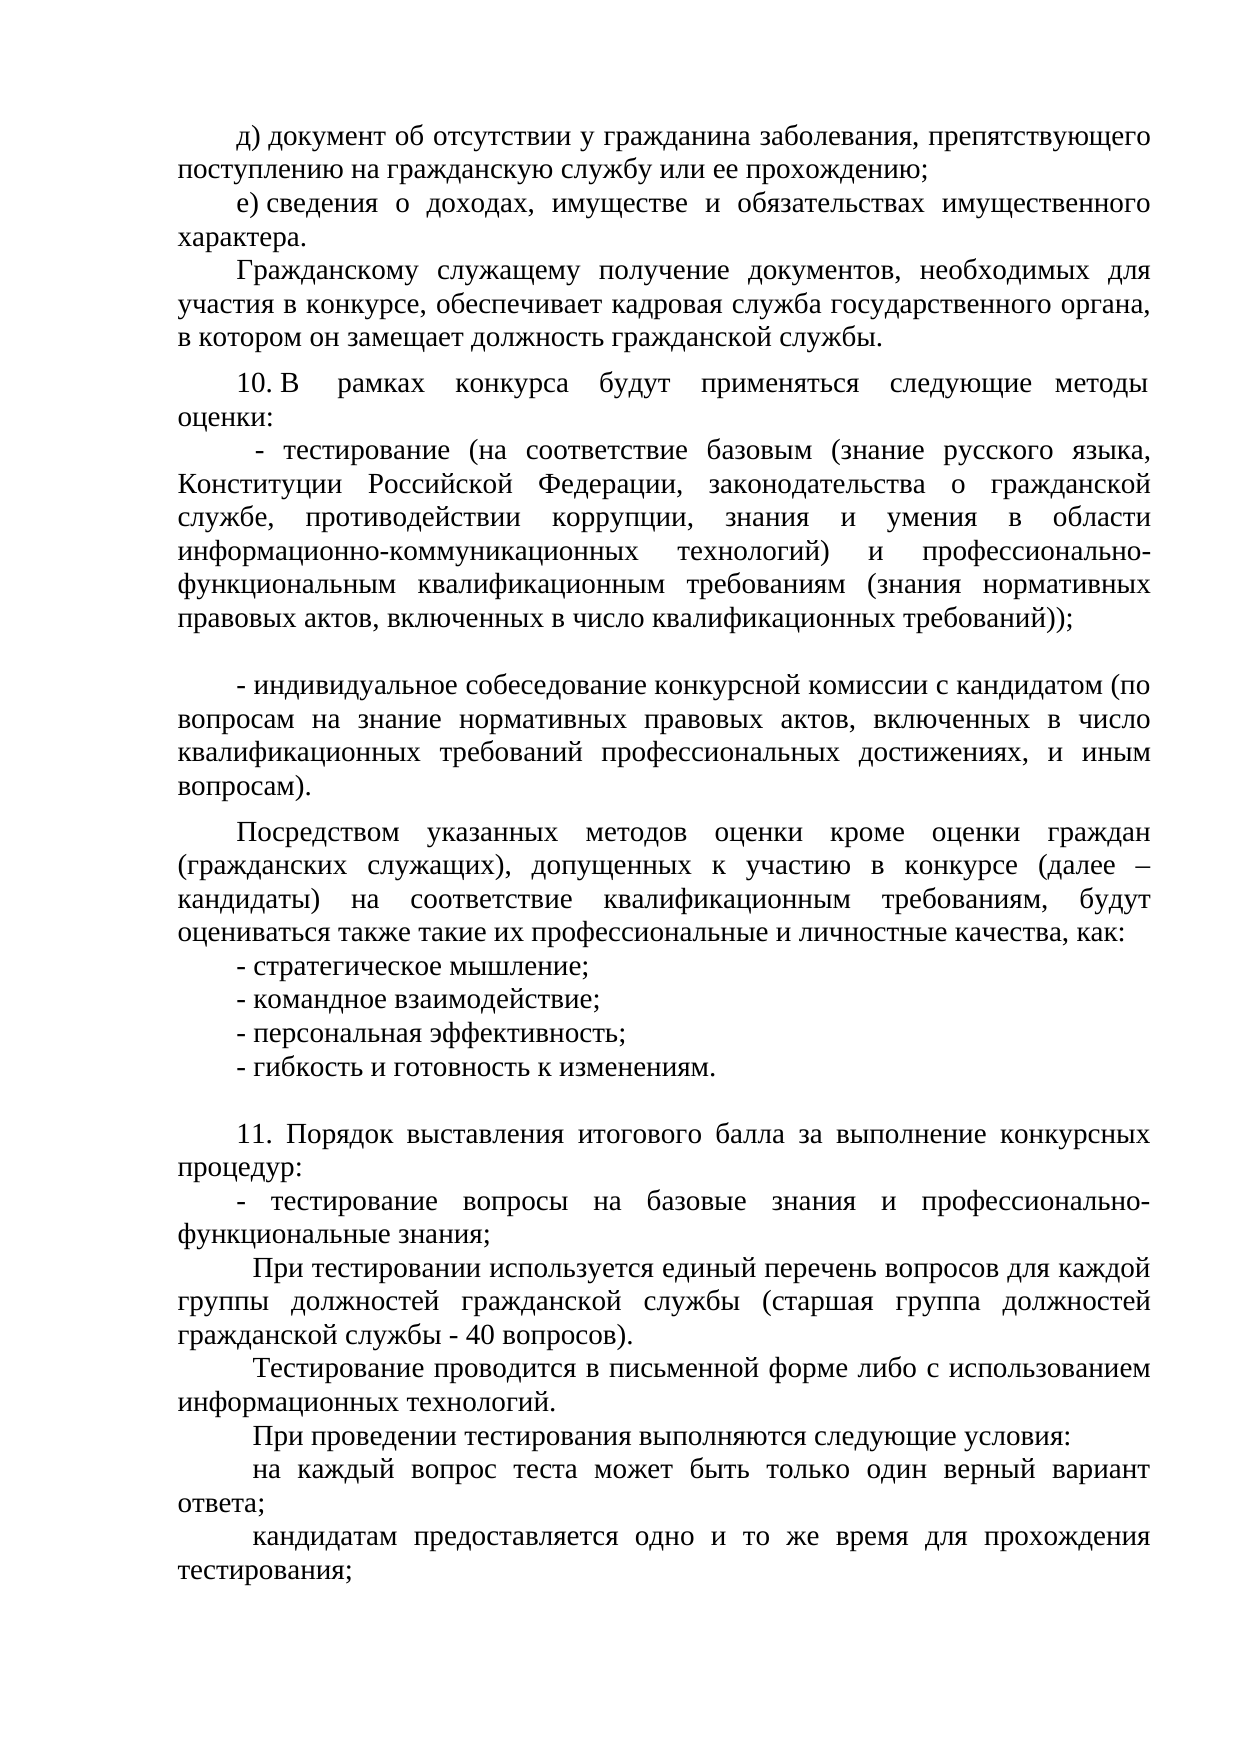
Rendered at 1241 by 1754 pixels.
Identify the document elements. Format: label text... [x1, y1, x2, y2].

text - тестирование (на соответствие базовым (знание русского языка, Конституции Российской Федерации, законодательства о гражданской службе, противодействии коррупции, знания и умения в области информационно-коммуникационных технологий) и профессионально-функциональным квалификационным требованиям (знания нормативных правовых актов, включенных в число квалификационных требований)); [177, 432, 1152, 634]
text Тестирование проводится в письменной форме либо с использованием информационных технологий. [177, 1351, 1152, 1418]
text 10. В рамках конкурса будут применяться следующие методы оценки: [177, 365, 1152, 432]
text кандидатам предоставляется одно и то же время для прохождения тестирования; [177, 1518, 1152, 1585]
text д) документ об отсутствии у гражданина заболевания, препятствующего поступлению на гражданскую службу или ее прохождению; [177, 118, 1152, 185]
text на каждый вопрос теста может быть только один верный вариант ответа; [177, 1451, 1152, 1518]
text При тестировании используется единый перечень вопросов для каждой группы должностей гражданской службы (старшая группа должностей гражданской службы - 40 вопросов). [177, 1250, 1152, 1351]
text - персональная эффективность; [177, 1015, 1152, 1049]
text 11. Порядок выставления итогового балла за выполнение конкурсных процедур: [177, 1116, 1152, 1183]
text Посредством указанных методов оценки кроме оценки граждан (гражданских служащих), допущенных к участию в конкурсе (далее – кандидаты) на соответствие квалификационным требованиям, будут оцениваться также такие их профессиональные и личностные качества, как: [177, 814, 1152, 948]
text е) сведения о доходах, имуществе и обязательствах имущественного характера. [177, 185, 1152, 252]
text При проведении тестирования выполняются следующие условия: [177, 1418, 1152, 1451]
text - стратегическое мышление; [177, 948, 1152, 982]
text Гражданскому служащему получение документов, необходимых для участия в конкурсе, обеспечивает кадровая служба государственного органа, в котором он замещает должность гражданской службы. [177, 252, 1152, 353]
text - тестирование вопросы на базовые знания и профессионально-функциональные знания; [177, 1183, 1152, 1250]
text - гибкость и готовность к изменениям. [177, 1049, 1152, 1082]
text - индивидуальное собеседование конкурсной комиссии с кандидатом (по вопросам на знание нормативных правовых актов, включенных в число квалификационных требований профессиональных достижениях, и иным вопросам). [177, 667, 1152, 801]
text - командное взаимодействие; [177, 982, 1152, 1015]
